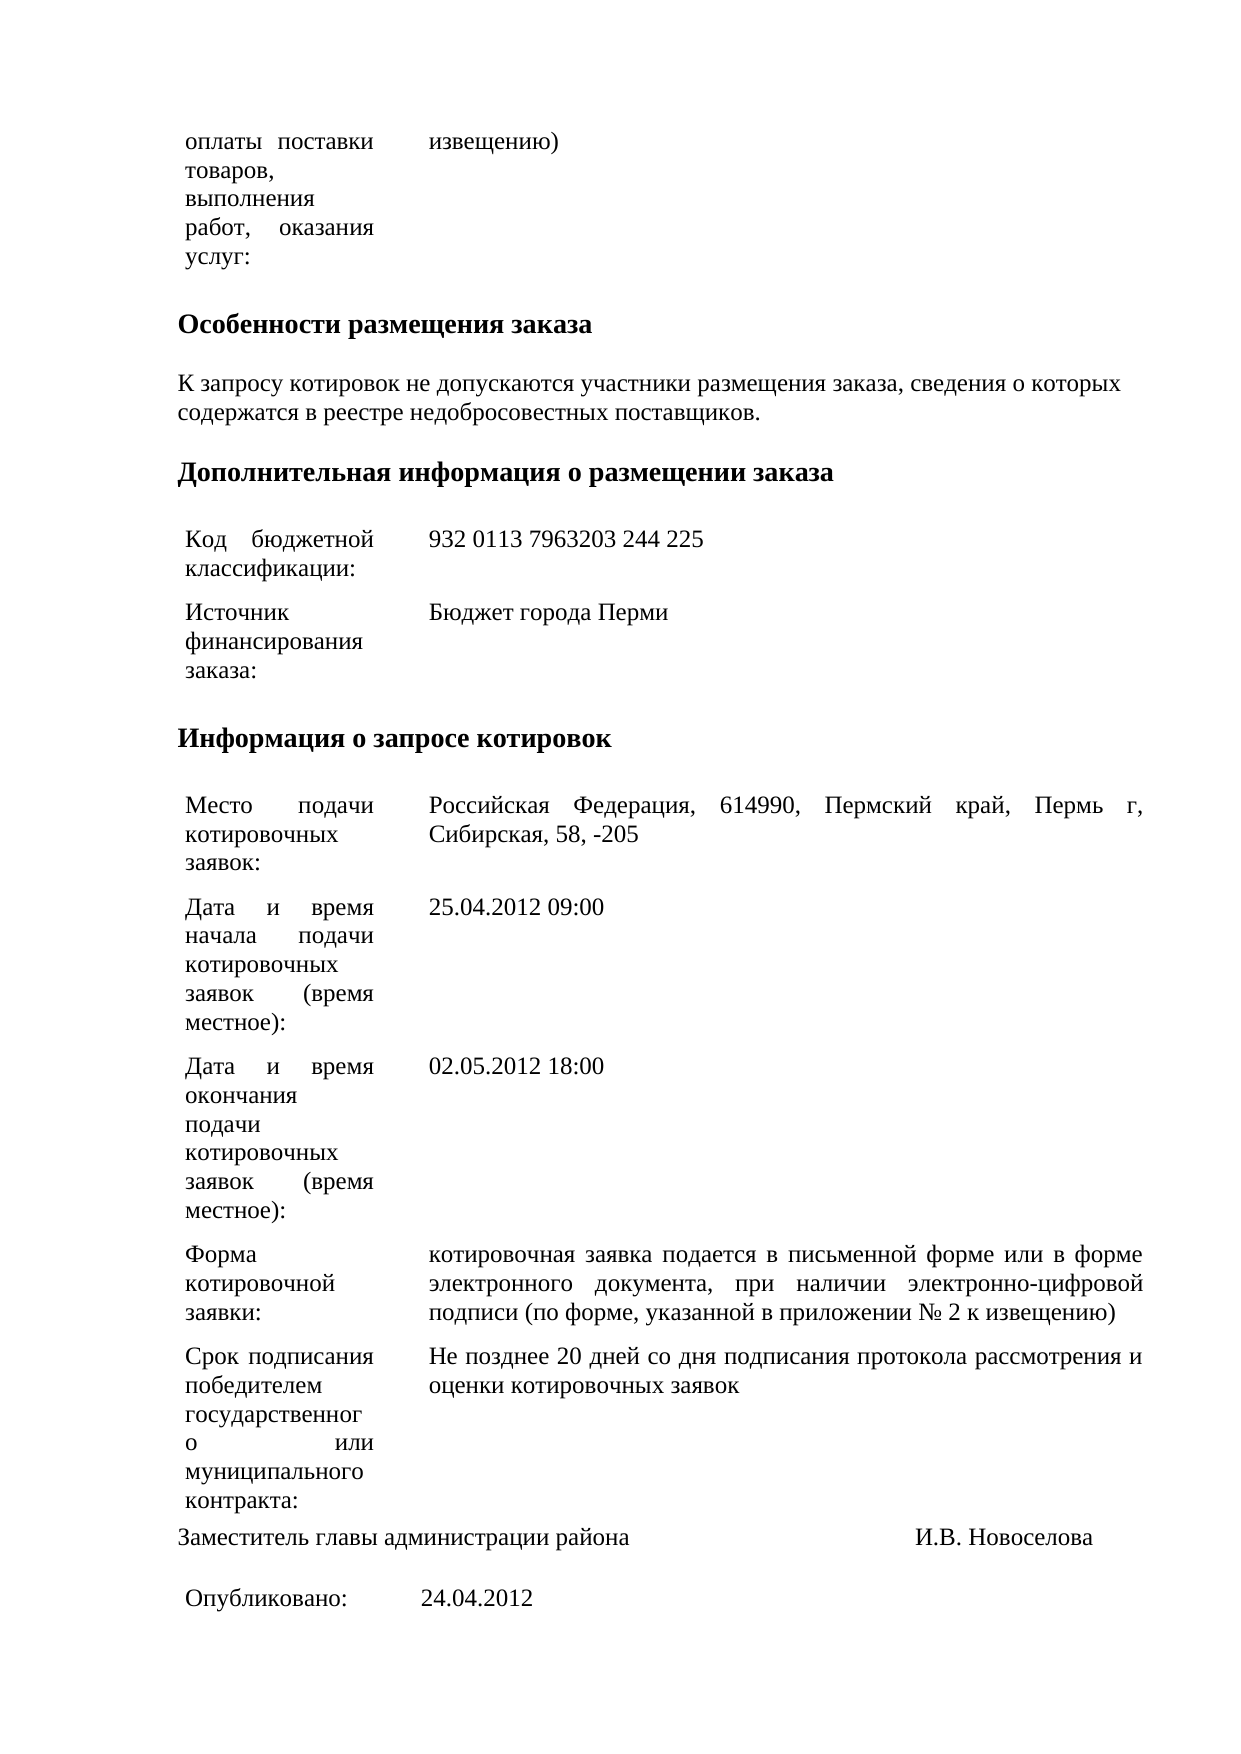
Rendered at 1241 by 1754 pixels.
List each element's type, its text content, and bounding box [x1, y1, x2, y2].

table_header Место подачи котировочных заявок: [177, 782, 421, 884]
text К запросу котировок не допускаются участники размещения заказа, сведения о которых содержатся в реестре недобросовестных поставщиков. [177, 368, 1152, 426]
table_cell 25.04.2012 09:00 [421, 884, 1152, 1043]
table_header Опубликовано: [177, 1575, 421, 1620]
table_cell Не позднее 20 дней со дня подписания протокола рассмотрения и оценки котировочных заявок [421, 1334, 1152, 1522]
text Особенности размещения заказа [177, 307, 1152, 339]
table_header 932 0113 7963203 244 225 [421, 516, 1152, 589]
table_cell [177, 118, 421, 277]
table_header 24.04.2012 [421, 1575, 1152, 1620]
table_header Код бюджетной классификации: [177, 516, 421, 589]
table_cell Срок подписания победителем государственного или муниципального контракта: [177, 1334, 421, 1522]
table_cell Бюджет города Перми [421, 590, 1152, 691]
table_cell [421, 118, 1152, 277]
table_header Российская Федерация, 614990, Пермский край, Пермь г, Сибирская, 58, -205 [421, 782, 1152, 884]
table_cell 02.05.2012 18:00 [421, 1044, 1152, 1232]
text Заместитель главы администрации района И.В. Новоселова [177, 1522, 1152, 1550]
table_cell Дата и время окончания подачи котировочных заявок (время местное): [177, 1044, 421, 1232]
table_cell котировочная заявка подается в письменной форме или в форме электронного документа, при наличии электронно-цифровой подписи (по форме, указанной в приложении № 2 к извещению) [421, 1232, 1152, 1333]
text Дополнительная информация о размещении заказа [177, 455, 1152, 487]
table_cell Форма котировочной заявки: [177, 1232, 421, 1333]
table_cell Дата и время начала подачи котировочных заявок (время местное): [177, 884, 421, 1043]
text Информация о запросе котировок [177, 721, 1152, 753]
table_cell Источник финансирования заказа: [177, 590, 421, 691]
